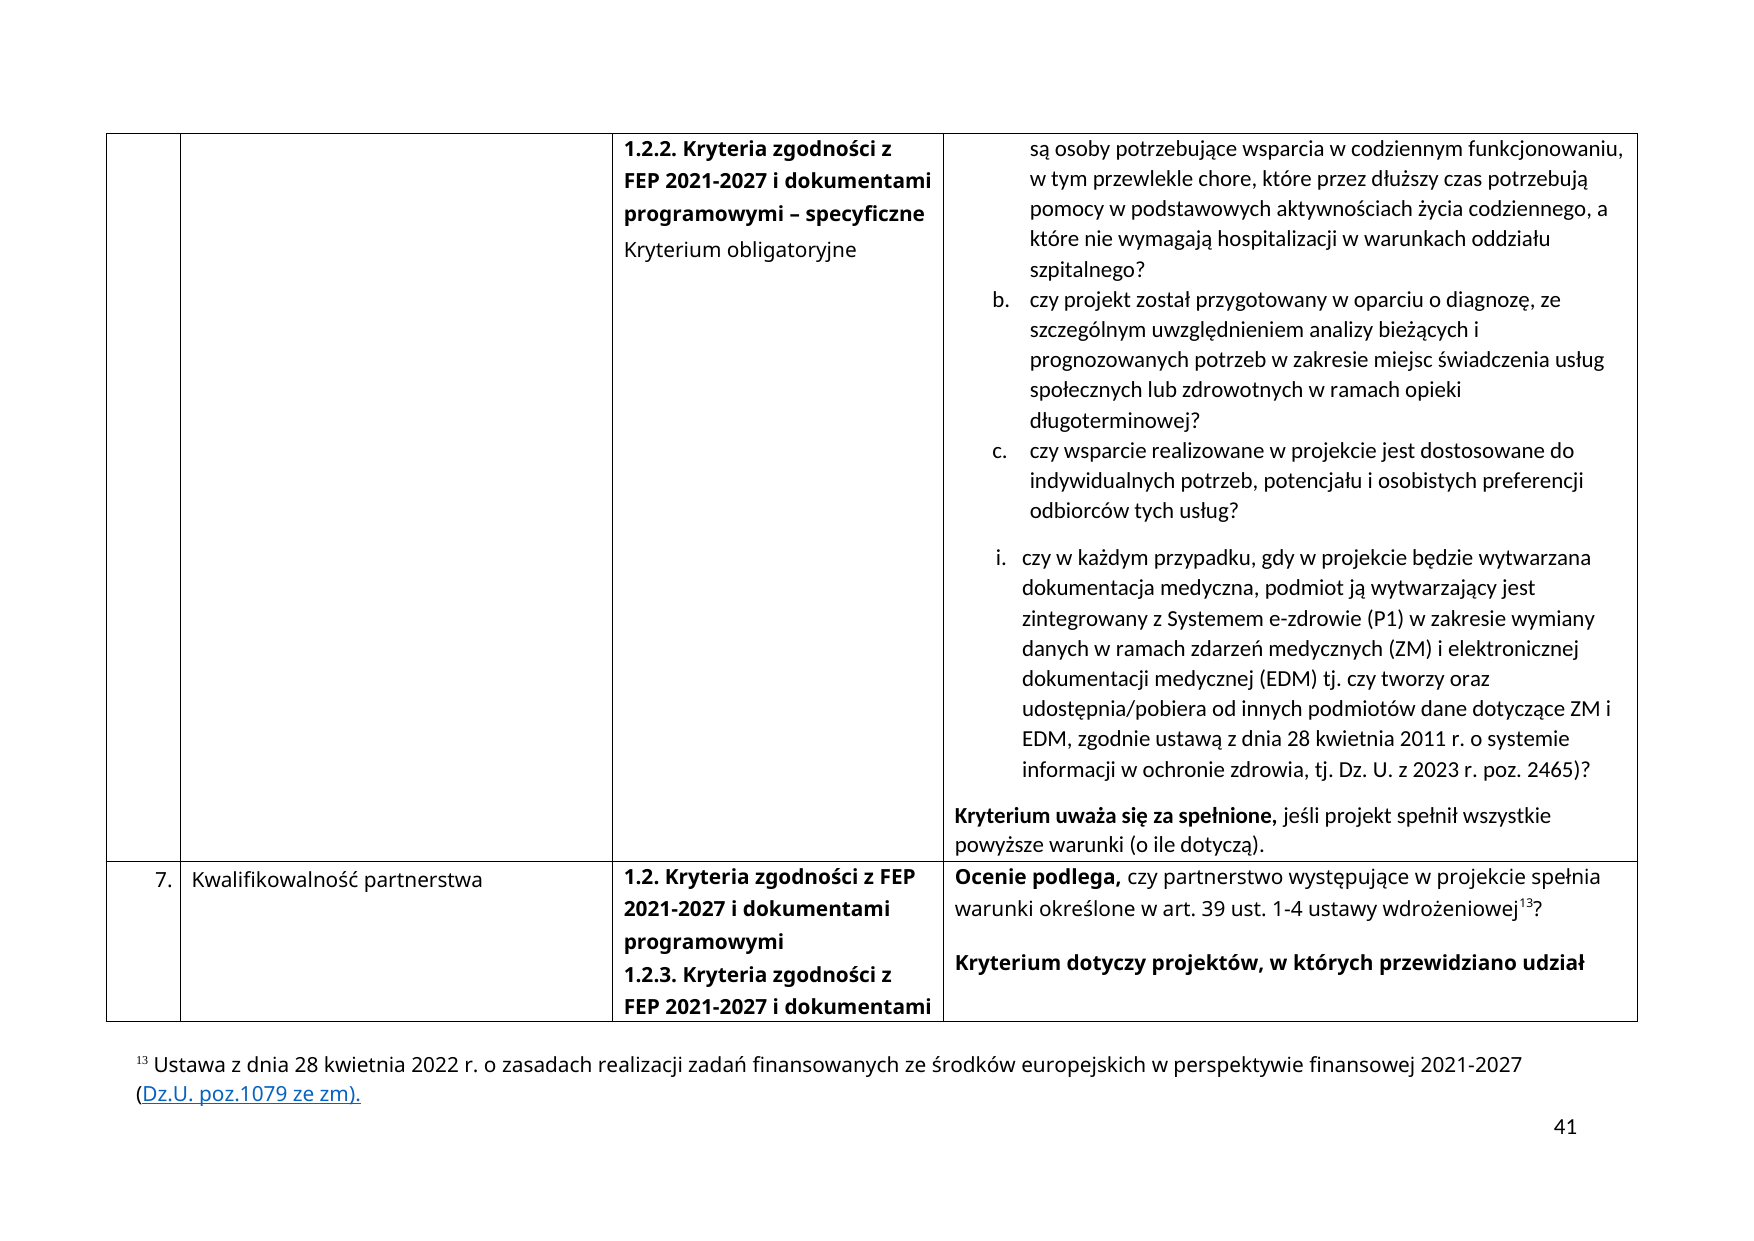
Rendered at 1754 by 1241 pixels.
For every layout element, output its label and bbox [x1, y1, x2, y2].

table_cell [181, 134, 612, 861]
table_cell [944, 134, 1637, 861]
table_cell [944, 862, 1637, 1021]
table_cell [613, 134, 943, 861]
table_cell [107, 862, 180, 1021]
table_cell [107, 134, 180, 861]
table_cell [613, 862, 943, 1021]
table_cell [181, 862, 612, 1021]
